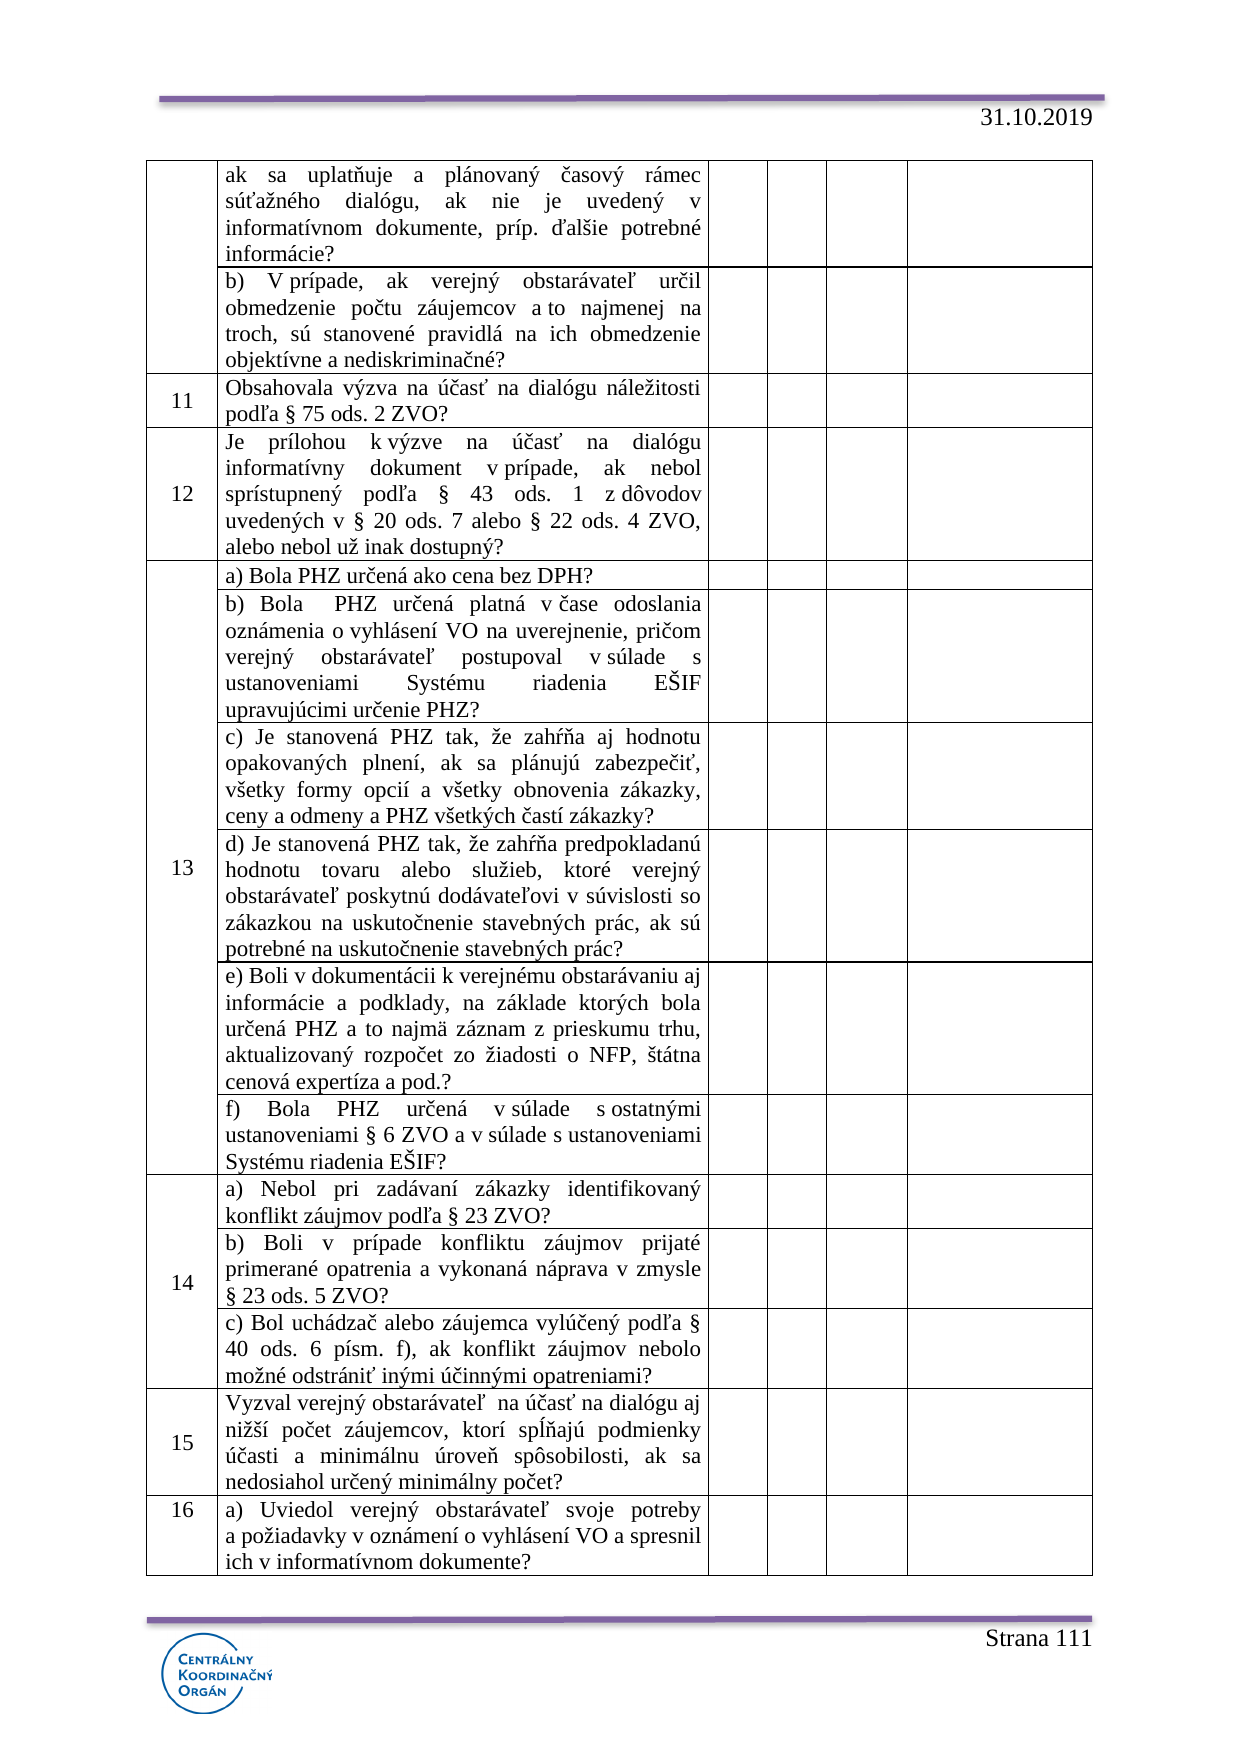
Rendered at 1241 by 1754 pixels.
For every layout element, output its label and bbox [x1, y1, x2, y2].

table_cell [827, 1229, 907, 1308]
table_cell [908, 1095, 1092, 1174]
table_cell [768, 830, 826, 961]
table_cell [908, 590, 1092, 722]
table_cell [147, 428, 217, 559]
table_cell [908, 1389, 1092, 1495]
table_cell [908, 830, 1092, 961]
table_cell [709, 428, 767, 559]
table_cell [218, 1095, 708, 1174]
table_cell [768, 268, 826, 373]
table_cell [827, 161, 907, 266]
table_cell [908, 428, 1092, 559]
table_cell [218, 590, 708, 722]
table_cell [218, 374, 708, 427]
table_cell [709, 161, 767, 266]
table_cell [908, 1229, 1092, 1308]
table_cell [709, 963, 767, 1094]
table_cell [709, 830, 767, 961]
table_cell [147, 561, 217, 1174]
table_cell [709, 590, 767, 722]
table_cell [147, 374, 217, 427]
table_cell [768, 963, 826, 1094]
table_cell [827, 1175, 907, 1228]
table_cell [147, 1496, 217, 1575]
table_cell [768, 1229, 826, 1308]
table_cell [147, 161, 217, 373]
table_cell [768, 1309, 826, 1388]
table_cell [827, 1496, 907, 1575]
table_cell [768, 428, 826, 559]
picture [159, 1631, 272, 1713]
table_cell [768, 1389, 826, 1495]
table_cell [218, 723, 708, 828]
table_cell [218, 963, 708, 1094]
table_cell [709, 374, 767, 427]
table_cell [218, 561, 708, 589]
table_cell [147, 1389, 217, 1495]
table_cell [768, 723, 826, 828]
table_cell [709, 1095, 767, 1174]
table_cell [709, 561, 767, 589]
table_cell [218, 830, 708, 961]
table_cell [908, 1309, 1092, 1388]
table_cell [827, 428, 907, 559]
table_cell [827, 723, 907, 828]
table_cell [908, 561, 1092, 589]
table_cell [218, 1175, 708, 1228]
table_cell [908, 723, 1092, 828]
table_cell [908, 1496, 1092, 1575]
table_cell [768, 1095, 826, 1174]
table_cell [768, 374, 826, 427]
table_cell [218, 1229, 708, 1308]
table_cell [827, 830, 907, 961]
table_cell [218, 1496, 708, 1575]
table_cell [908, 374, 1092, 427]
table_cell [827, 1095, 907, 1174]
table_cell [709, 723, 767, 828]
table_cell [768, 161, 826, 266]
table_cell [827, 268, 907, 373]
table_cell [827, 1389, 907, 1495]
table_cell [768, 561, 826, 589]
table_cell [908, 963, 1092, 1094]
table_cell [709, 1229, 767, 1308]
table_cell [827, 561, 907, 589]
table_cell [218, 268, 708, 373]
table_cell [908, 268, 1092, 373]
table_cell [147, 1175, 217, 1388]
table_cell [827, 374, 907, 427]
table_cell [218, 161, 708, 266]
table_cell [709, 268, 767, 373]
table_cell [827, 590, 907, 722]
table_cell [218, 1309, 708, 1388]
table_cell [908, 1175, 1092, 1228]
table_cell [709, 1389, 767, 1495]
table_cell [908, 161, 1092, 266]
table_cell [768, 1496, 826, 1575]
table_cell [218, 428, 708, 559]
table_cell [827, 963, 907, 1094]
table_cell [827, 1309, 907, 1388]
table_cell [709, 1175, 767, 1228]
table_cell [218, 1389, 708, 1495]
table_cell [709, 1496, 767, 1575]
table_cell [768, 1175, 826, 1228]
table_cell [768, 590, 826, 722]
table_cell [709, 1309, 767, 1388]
